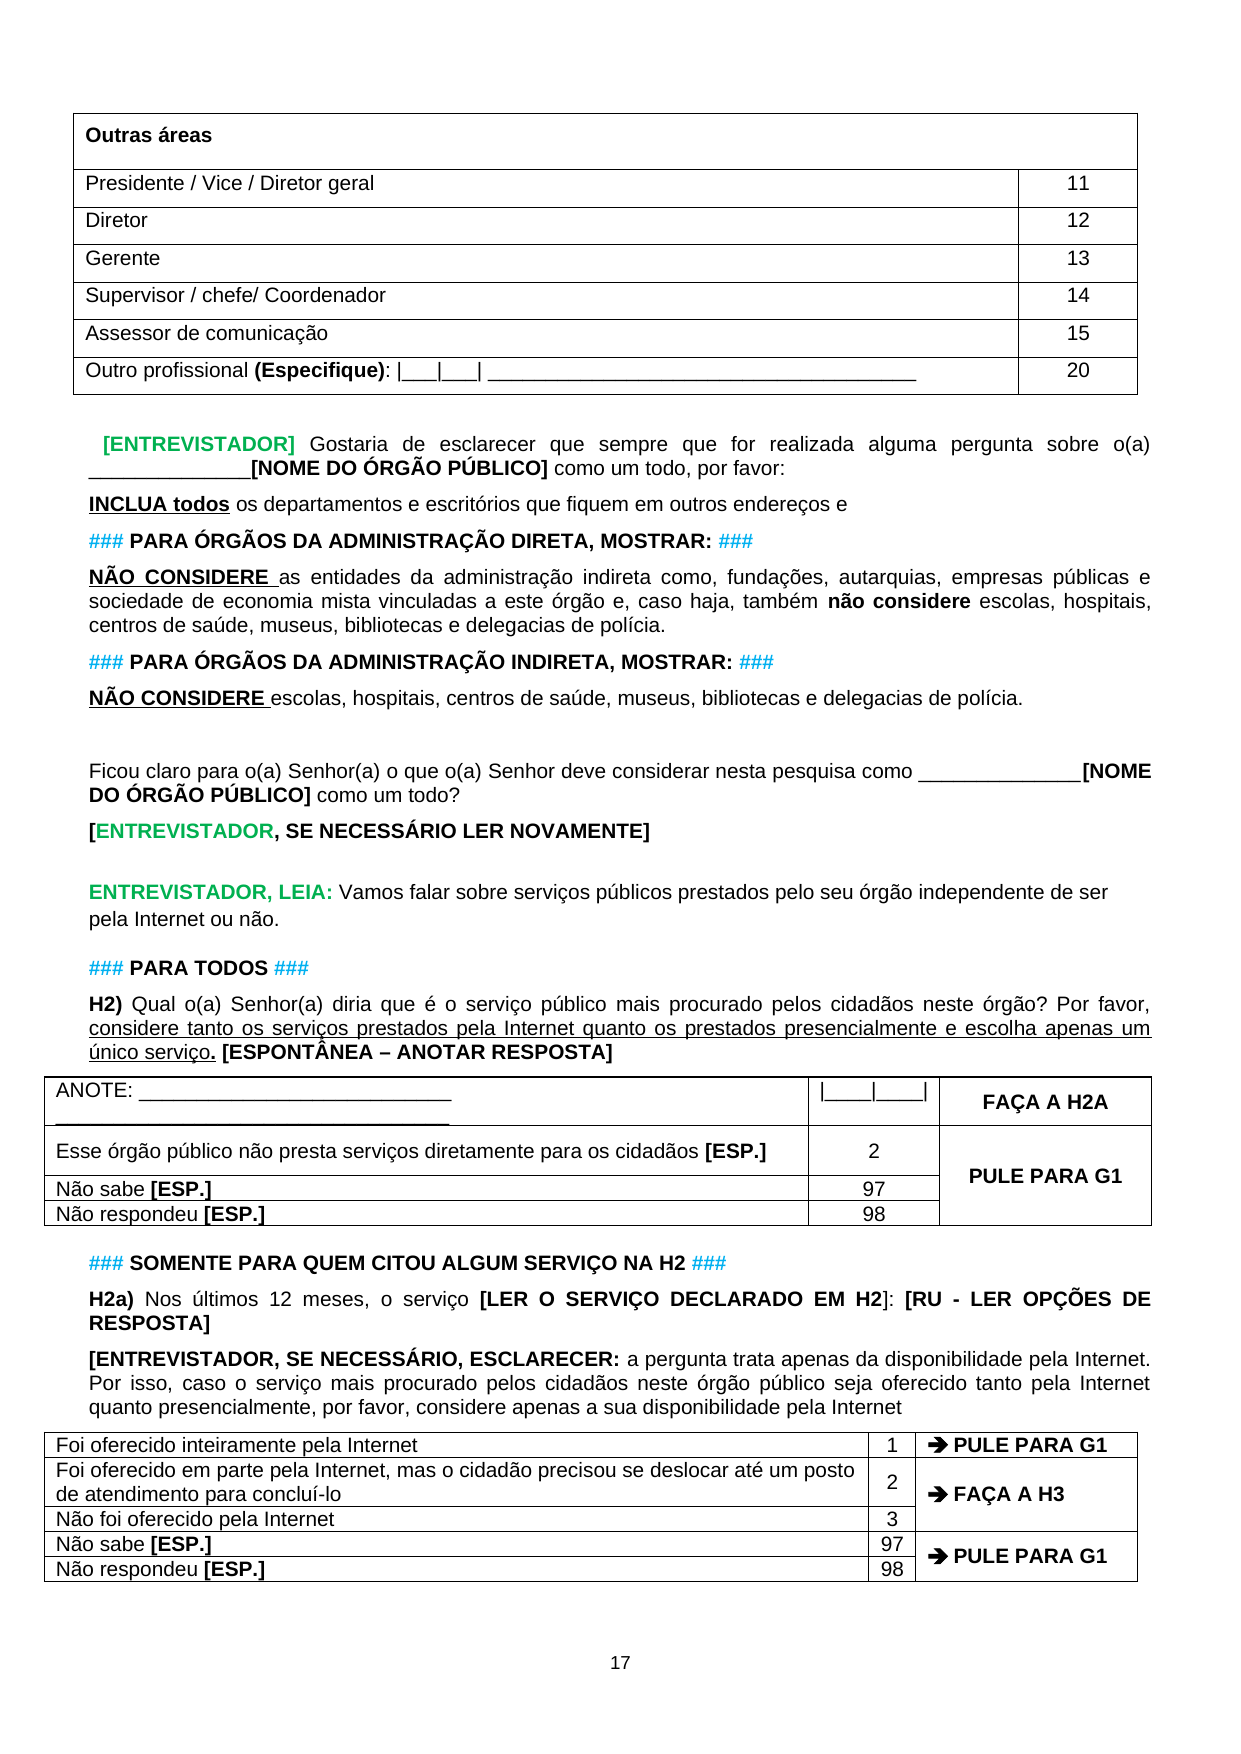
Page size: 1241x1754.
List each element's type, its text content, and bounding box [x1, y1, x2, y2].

table_cell 14 [1019, 283, 1137, 319]
table_cell 2 [869, 1458, 915, 1506]
table_cell Não sabe [ESP.] [45, 1176, 808, 1200]
table_cell 12 [1019, 208, 1137, 244]
table_cell Diretor [74, 208, 1018, 244]
table_cell 20 [1019, 358, 1137, 394]
text ### SOMENTE PARA QUEM CITOU ALGUM SERVIÇO NA H2 ### [89, 1250, 1152, 1274]
table_cell Não sabe [ESP.] [45, 1532, 868, 1556]
table_header |____|____| [809, 1078, 939, 1125]
table_cell Assessor de comunicação [74, 320, 1018, 357]
text ### PARA ÓRGÃOS DA ADMINISTRAÇÃO DIRETA, MOSTRAR: ### [89, 529, 1152, 553]
text H2) Qual o(a) Senhor(a) diria que é o serviço público mais procurado pelos cidadãos neste órgão? Por favor, considere tanto os serviços prestados pela Internet quanto os prestados presencialmente e escolha apenas um único serviço. [ESPONTÂNEA – ANOTAR RESPOSTA] [89, 992, 1152, 1037]
table_cell 97 [869, 1532, 915, 1556]
table_cell PULE PARA G1 [940, 1126, 1151, 1225]
table_cell 3 [869, 1507, 915, 1531]
text H2) Qual o(a) Senhor(a) diria que é o serviço público mais procurado pelos cidadãos neste órgão? Por favor, considere tanto os serviços prestados pela Internet quanto os prestados presencialmente e escolha apenas um único serviço. [ESPONTÂNEA – ANOTAR RESPOSTA] [89, 1038, 1152, 1064]
table_cell 98 [809, 1201, 939, 1225]
table_header PULE PARA G1 [916, 1433, 1137, 1457]
table_cell Presidente / Vice / Diretor geral [74, 170, 1018, 207]
text Ficou claro para o(a) Senhor(a) o que o(a) Senhor deve considerar nesta pesquisa como ______________[NOME DO ÓRGÃO PÚBLICO] como um todo? [89, 759, 1152, 807]
text NÃO CONSIDERE as entidades da administração indireta como, fundações, autarquias, empresas públicas e sociedade de economia mista vinculadas a este órgão e, caso haja, também não considere escolas, hospitais, centros de saúde, museus, bibliotecas e delegacias de polícia. [89, 565, 1152, 637]
table_cell 2 [809, 1126, 939, 1175]
table_cell 13 [1019, 245, 1137, 282]
table_cell 98 [869, 1557, 915, 1581]
text [ENTREVISTADOR] Gostaria de esclarecer que sempre que for realizada alguma pergunta sobre o(a) ______________[NOME DO ÓRGÃO PÚBLICO] como um todo, por favor: [89, 432, 1152, 480]
table_cell Esse órgão público não presta serviços diretamente para os cidadãos [ESP.] [45, 1126, 808, 1175]
table_cell Não respondeu [ESP.] [45, 1201, 808, 1225]
table_header Foi oferecido inteiramente pela Internet [45, 1433, 868, 1457]
table_header ANOTE: ___________________________ __________________________________ [45, 1078, 808, 1125]
table_header FAÇA A H2A [940, 1078, 1151, 1125]
text ENTREVISTADOR, LEIA: Vamos falar sobre serviços públicos prestados pelo seu órgão independente de ser pela Internet ou não. [89, 880, 1152, 931]
table_cell Não respondeu [ESP.] [45, 1557, 868, 1581]
table_cell Outro profissional (Especifique): |___|___| _____________________________________ [74, 358, 1018, 394]
table_header Outras áreas [74, 114, 1137, 169]
text NÃO CONSIDERE escolas, hospitais, centros de saúde, museus, bibliotecas e delegacias de polícia. [89, 686, 1152, 710]
table_cell Gerente [74, 245, 1018, 282]
text [ENTREVISTADOR, SE NECESSÁRIO LER NOVAMENTE] [89, 819, 1152, 843]
table_cell Supervisor / chefe/ Coordenador [74, 283, 1018, 319]
table_cell Foi oferecido em parte pela Internet, mas o cidadão precisou se deslocar até um posto de atendimento para concluí-lo [45, 1458, 868, 1506]
table_cell 15 [1019, 320, 1137, 357]
text ### PARA ÓRGÃOS DA ADMINISTRAÇÃO INDIRETA, MOSTRAR: ### [89, 649, 1152, 673]
text H2a) Nos últimos 12 meses, o serviço [LER O SERVIÇO DECLARADO EM H2]: [RU - LER OPÇÕES DE RESPOSTA] [89, 1287, 1152, 1335]
text INCLUA todos os departamentos e escritórios que fiquem em outros endereços e [89, 492, 1152, 516]
table_cell FAÇA A H3 [916, 1458, 1137, 1531]
table_cell Não foi oferecido pela Internet [45, 1507, 868, 1531]
text ### PARA TODOS ### [89, 956, 1152, 979]
table_cell 11 [1019, 170, 1137, 207]
text [ENTREVISTADOR, SE NECESSÁRIO, ESCLARECER: a pergunta trata apenas da disponibilidade pela Internet. Por isso, caso o serviço mais procurado pelos cidadãos neste órgão público seja oferecido tanto pela Internet quanto presencialmente, por favor, considere apenas a sua disponibilidade pela Internet [89, 1347, 1152, 1419]
table_cell 97 [809, 1176, 939, 1200]
table_header 1 [869, 1433, 915, 1457]
table_cell PULE PARA G1 [916, 1532, 1137, 1581]
